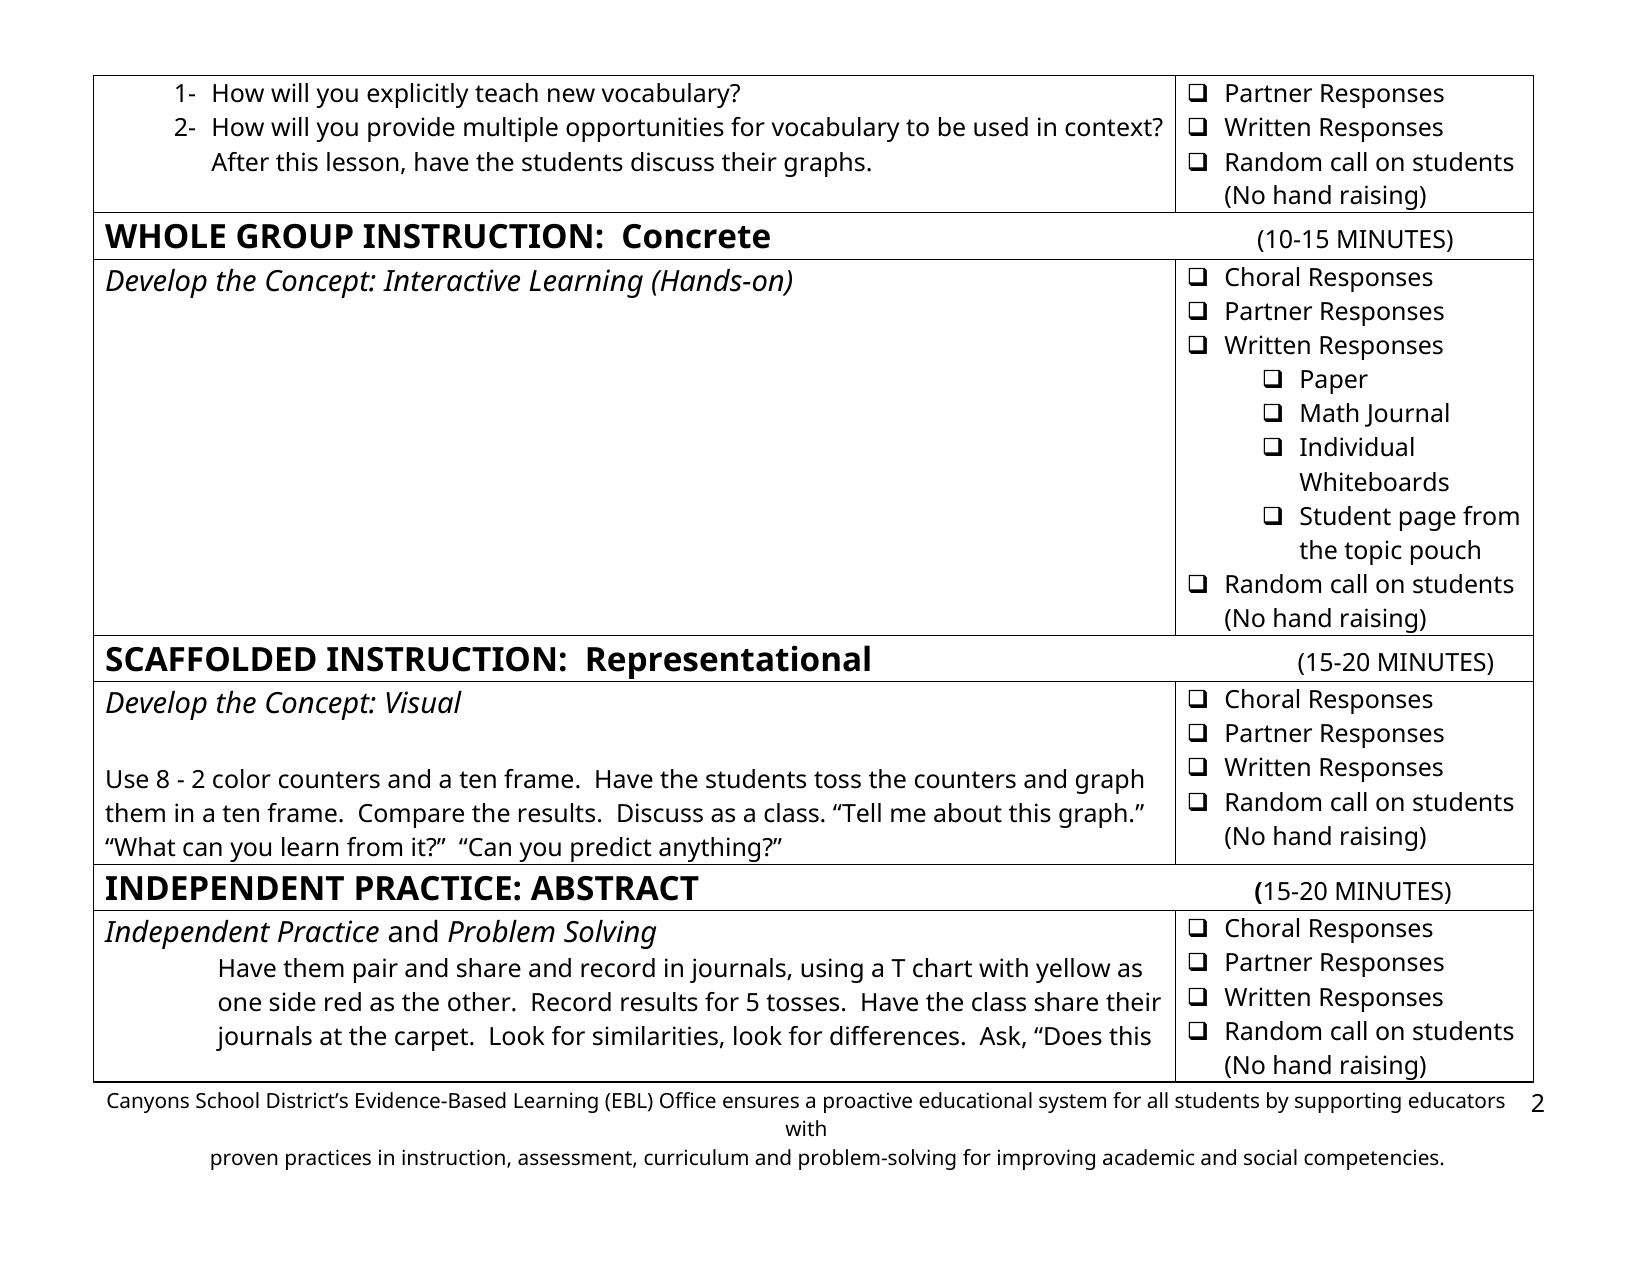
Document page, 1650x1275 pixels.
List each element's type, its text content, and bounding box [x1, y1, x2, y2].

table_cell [94, 911, 1175, 1081]
table_cell WHOLE GROUP INSTRUCTION: Concrete (10-15 MINUTES) [94, 213, 1533, 259]
table_cell INDEPENDENT PRACTICE: ABSTRACT (15-20 MINUTES) [94, 865, 1533, 910]
table_cell Choral Responses Partner Responses Written Responses Random call on students (No hand raising) [1176, 682, 1533, 863]
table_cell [1176, 911, 1533, 1081]
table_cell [94, 76, 1175, 212]
table_cell SCAFFOLDED INSTRUCTION: Representational (15-20 MINUTES) [94, 636, 1533, 681]
table_cell Choral Responses Partner Responses Written Responses Paper Math Journal Individual Whiteboards Student page from the topic pouch Random call on students (No hand raising) [1176, 260, 1533, 634]
table_cell Develop the Concept: Visual Use 8 - 2 color counters and a ten frame. Have the students toss the counters and graph them in a ten frame. Compare the results. Discuss as a class. “Tell me about this graph.” “What can you learn from it?” “Can you predict anything?” [94, 682, 1175, 863]
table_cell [1176, 76, 1533, 212]
table_cell Develop the Concept: Interactive Learning (Hands-on) [94, 260, 1175, 634]
